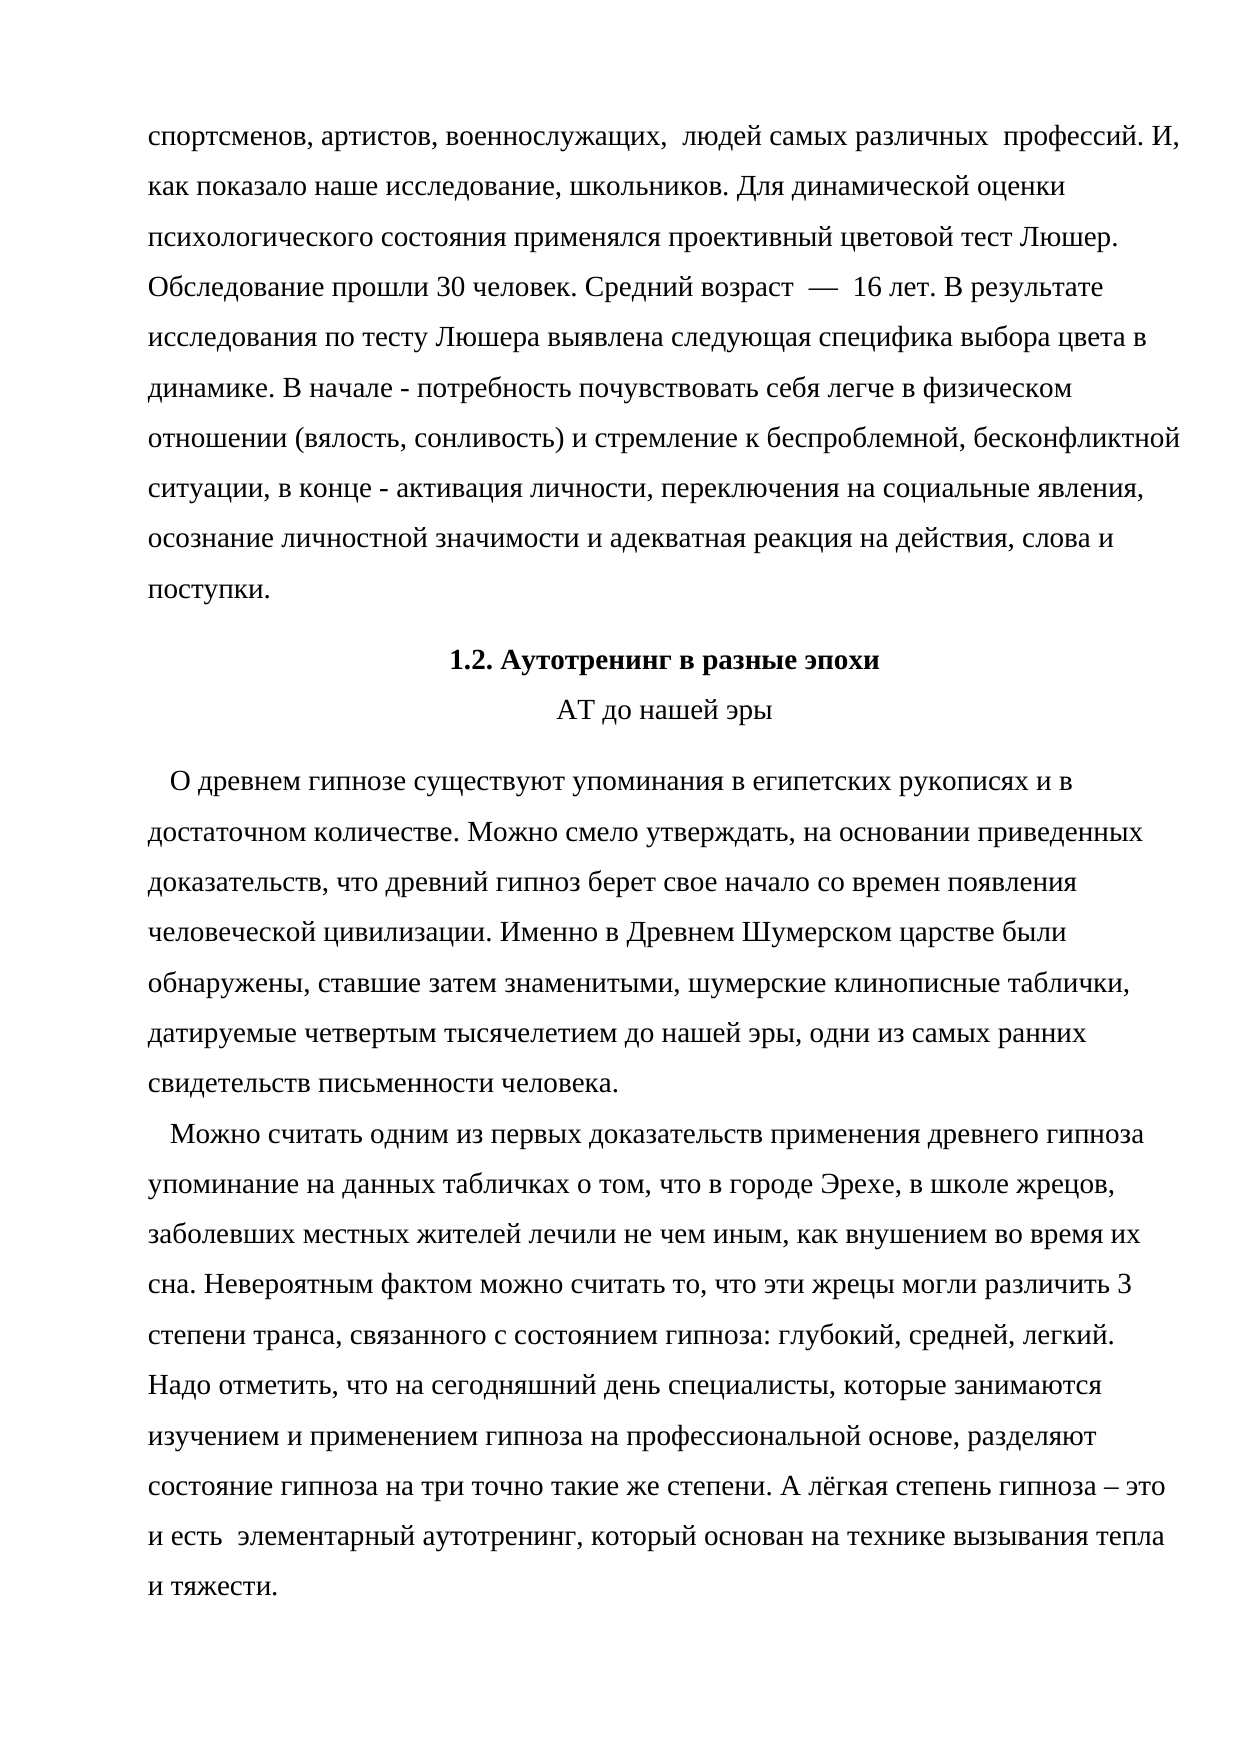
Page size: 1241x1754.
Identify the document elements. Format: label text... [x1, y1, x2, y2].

text АТ до нашей эры [148, 692, 1181, 726]
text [148, 118, 1181, 604]
text О древнем гипнозе существуют упоминания в египетских рукописях и в достаточном количестве. Можно смело утверждать, на основании приведенных доказательств, что древний гипноз берет свое начало со времен появления человеческой цивилизации. Именно в Древнем Шумерском царстве были обнаружены, ставшие затем знаменитыми, шумерские клинописные таблички, датируемые четвертым тысячелетием до нашей эры, одни из самых ранних свидетельств письменности человека. Можно считать одним из первых доказательств применения древнего гипноза упоминание на данных табличках о том, что в городе Эрехе, в школе жрецов, заболевших местных жителей лечили не чем иным, как внушением во время их сна. Невероятным фактом можно считать то, что эти жрецы могли различить 3 степени транса, связанного с состоянием гипноза: глубокий, средней, легкий. Надо отметить, что на сегодняшний день специалисты, которые занимаются изучением и применением гипноза на профессиональной основе, разделяют состояние гипноза на три точно такие же степени. А лёгкая степень гипноза – это и есть элементарный аутотренинг, который основан на технике вызывания тепла и тяжести. [148, 763, 1181, 1602]
subtitle 1.2. Аутотренинг в разные эпохи [148, 642, 1181, 676]
